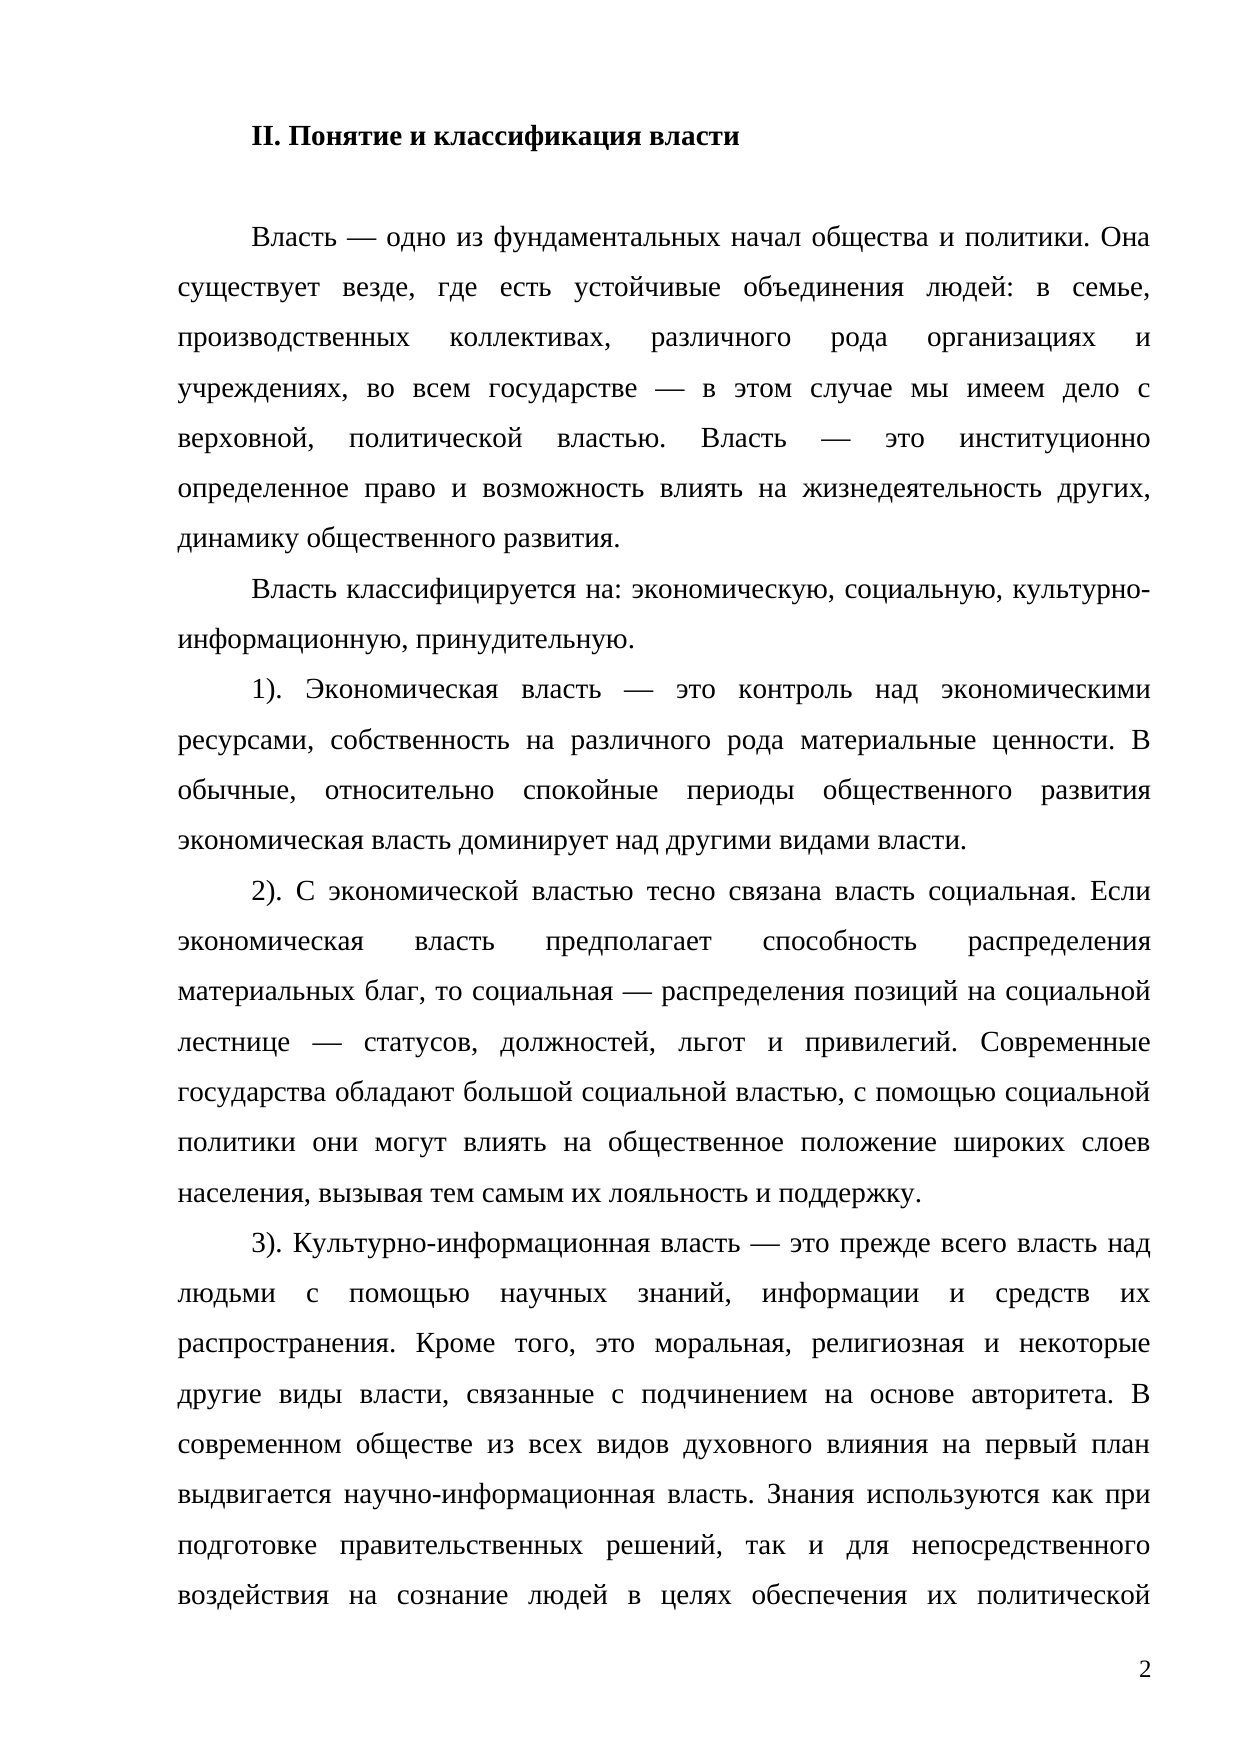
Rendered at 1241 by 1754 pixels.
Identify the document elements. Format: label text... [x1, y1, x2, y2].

text 1). Экономическая власть — это контроль над экономическими ресурсами, собственность на различного рода материальные ценности. В обычные, относительно спокойные периоды общественного развития экономическая власть доминирует над другими видами власти. [177, 672, 1152, 856]
text 2). С экономической властью тесно связана власть социальная. Если экономическая власть предполагает способность распределения материальных благ, то социальная — распределения позиций на социальной лестнице — статусов, должностей, льгот и привилегий. Современные государства обладают большой социальной властью, с помощью социальной политики они могут влиять на общественное положение широких слоев населения, вызывая тем самым их лояльность и поддержку. [177, 873, 1152, 1208]
text Власть классифицируется на: экономическую, социальную, культурно-информационную, принудительную. [177, 571, 1152, 655]
text Власть — одно из фундаментальных начал общества и политики. Она существует везде, где есть устойчивые объединения людей: в семье, производственных коллективах, различного рода организациях и учреждениях, во всем государстве — в этом случае мы имеем дело с верховной, политической властью. Власть — это институционно определенное право и возможность влиять на жизнедеятельность других, динамику общественного развития. [177, 219, 1152, 554]
text II. Понятие и классификация власти [177, 118, 1152, 152]
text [177, 1225, 1152, 1611]
